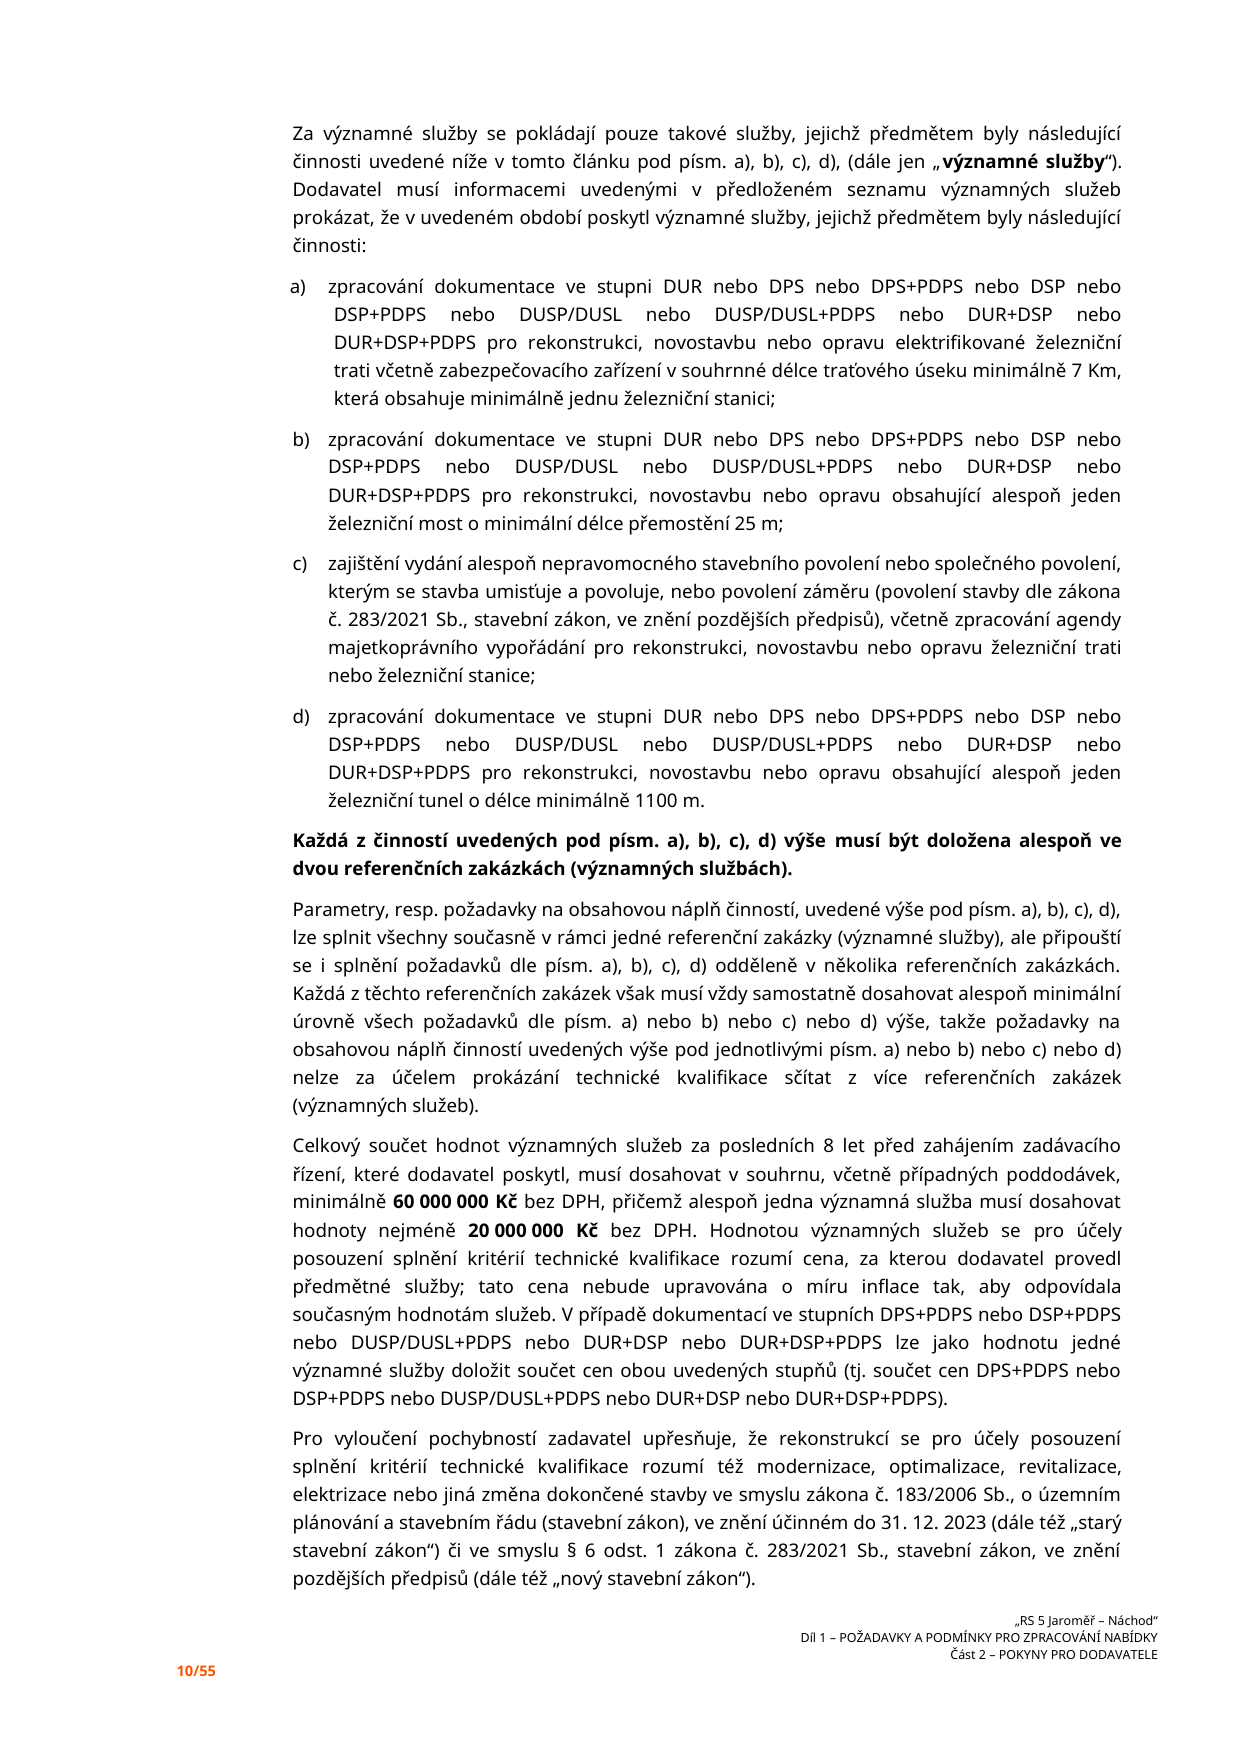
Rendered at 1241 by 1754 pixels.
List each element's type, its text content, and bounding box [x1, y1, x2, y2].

text Pro vyloučení pochybností zadavatel upřesňuje, že rekonstrukcí se pro účely posouzení splnění kritérií technické kvalifikace rozumí též modernizace, optimalizace, revitalizace, elektrizace nebo jiná změna dokončené stavby ve smyslu zákona č. 183/2006 Sb., o územním plánování a stavebním řádu (stavební zákon), ve znění účinném do 31. 12. 2023 (dále též „starý stavební zákon“) či ve smyslu § 6 odst. 1 zákona č. 283/2021 Sb., stavební zákon, ve znění pozdějších předpisů (dále též „nový stavební zákon“). [292, 1426, 1122, 1591]
list zpracování dokumentace ve stupni DUR nebo DPS nebo DPS+PDPS nebo DSP nebo DSP+PDPS nebo DUSP/DUSL nebo DUSP/DUSL+PDPS nebo DUR+DSP nebo DUR+DSP+PDPS pro rekonstrukci, novostavbu nebo opravu elektrifikované železniční trati včetně zabezpečovacího zařízení v souhrnné délce traťového úseku minimálně 7 Km, která obsahuje minimálně jednu železniční stanici; [289, 273, 1122, 411]
text Za významné služby se pokládají pouze takové služby, jejichž předmětem byly následující činnosti uvedené níže v tomto článku pod písm. a), b), c), d), (dále jen „významné služby“). Dodavatel musí informacemi uvedenými v předloženém seznamu významných služeb prokázat, že v uvedeném období poskytl významné služby, jejichž předmětem byly následující činnosti: [292, 121, 1122, 258]
text zpracování dokumentace ve stupni DUR nebo DPS nebo DPS+PDPS nebo DSP nebo DSP+PDPS nebo DUSP/DUSL nebo DUSP/DUSL+PDPS nebo DUR+DSP nebo DUR+DSP+PDPS pro rekonstrukci, novostavbu nebo opravu obsahující alespoň jeden železniční most o minimální délce přemostění 25 m; [292, 426, 1122, 535]
text zpracování dokumentace ve stupni DUR nebo DPS nebo DPS+PDPS nebo DSP nebo DSP+PDPS nebo DUSP/DUSL nebo DUSP/DUSL+PDPS nebo DUR+DSP nebo DUR+DSP+PDPS pro rekonstrukci, novostavbu nebo opravu obsahující alespoň jeden železniční tunel o délce minimálně 1100 m. [292, 703, 1122, 813]
text Parametry, resp. požadavky na obsahovou náplň činností, uvedené výše pod písm. a), b), c), d), lze splnit všechny současně v rámci jedné referenční zakázky (významné služby), ale připouští se i splnění požadavků dle písm. a), b), c), d) odděleně v několika referenčních zakázkách. Každá z těchto referenčních zakázek však musí vždy samostatně dosahovat alespoň minimální úrovně všech požadavků dle písm. a) nebo b) nebo c) nebo d) výše, takže požadavky na obsahovou náplň činností uvedených výše pod jednotlivými písm. a) nebo b) nebo c) nebo d) nelze za účelem prokázání technické kvalifikace sčítat z více referenčních zakázek (významných služeb). [292, 896, 1122, 1118]
text zajištění vydání alespoň nepravomocného stavebního povolení nebo společného povolení, kterým se stavba umisťuje a povoluje, nebo povolení záměru (povolení stavby dle zákona č. 283/2021 Sb., stavební zákon, ve znění pozdějších předpisů), včetně zpracování agendy majetkoprávního vypořádání pro rekonstrukci, novostavbu nebo opravu železniční trati nebo železniční stanice; [292, 550, 1122, 688]
text Celkový součet hodnot významných služeb za posledních 8 let před zahájením zadávacího řízení, které dodavatel poskytl, musí dosahovat v souhrnu, včetně případných poddodávek, minimálně 60 000 000 Kč bez DPH, přičemž alespoň jedna významná služba musí dosahovat hodnoty nejméně 20 000 000 Kč bez DPH. Hodnotou významných služeb se pro účely posouzení splnění kritérií technické kvalifikace rozumí cena, za kterou dodavatel provedl předmětné služby; tato cena nebude upravována o míru inflace tak, aby odpovídala současným hodnotám služeb. V případě dokumentací ve stupních DPS+PDPS nebo DSP+PDPS nebo DUSP/DUSL+PDPS nebo DUR+DSP nebo DUR+DSP+PDPS lze jako hodnotu jedné významné služby doložit součet cen obou uvedených stupňů (tj. součet cen DPS+PDPS nebo DSP+PDPS nebo DUSP/DUSL+PDPS nebo DUR+DSP nebo DUR+DSP+PDPS). [292, 1133, 1122, 1411]
text Každá z činností uvedených pod písm. a), b), c), d) výše musí být doložena alespoň ve dvou referenčních zakázkách (významných službách). [292, 828, 1122, 881]
